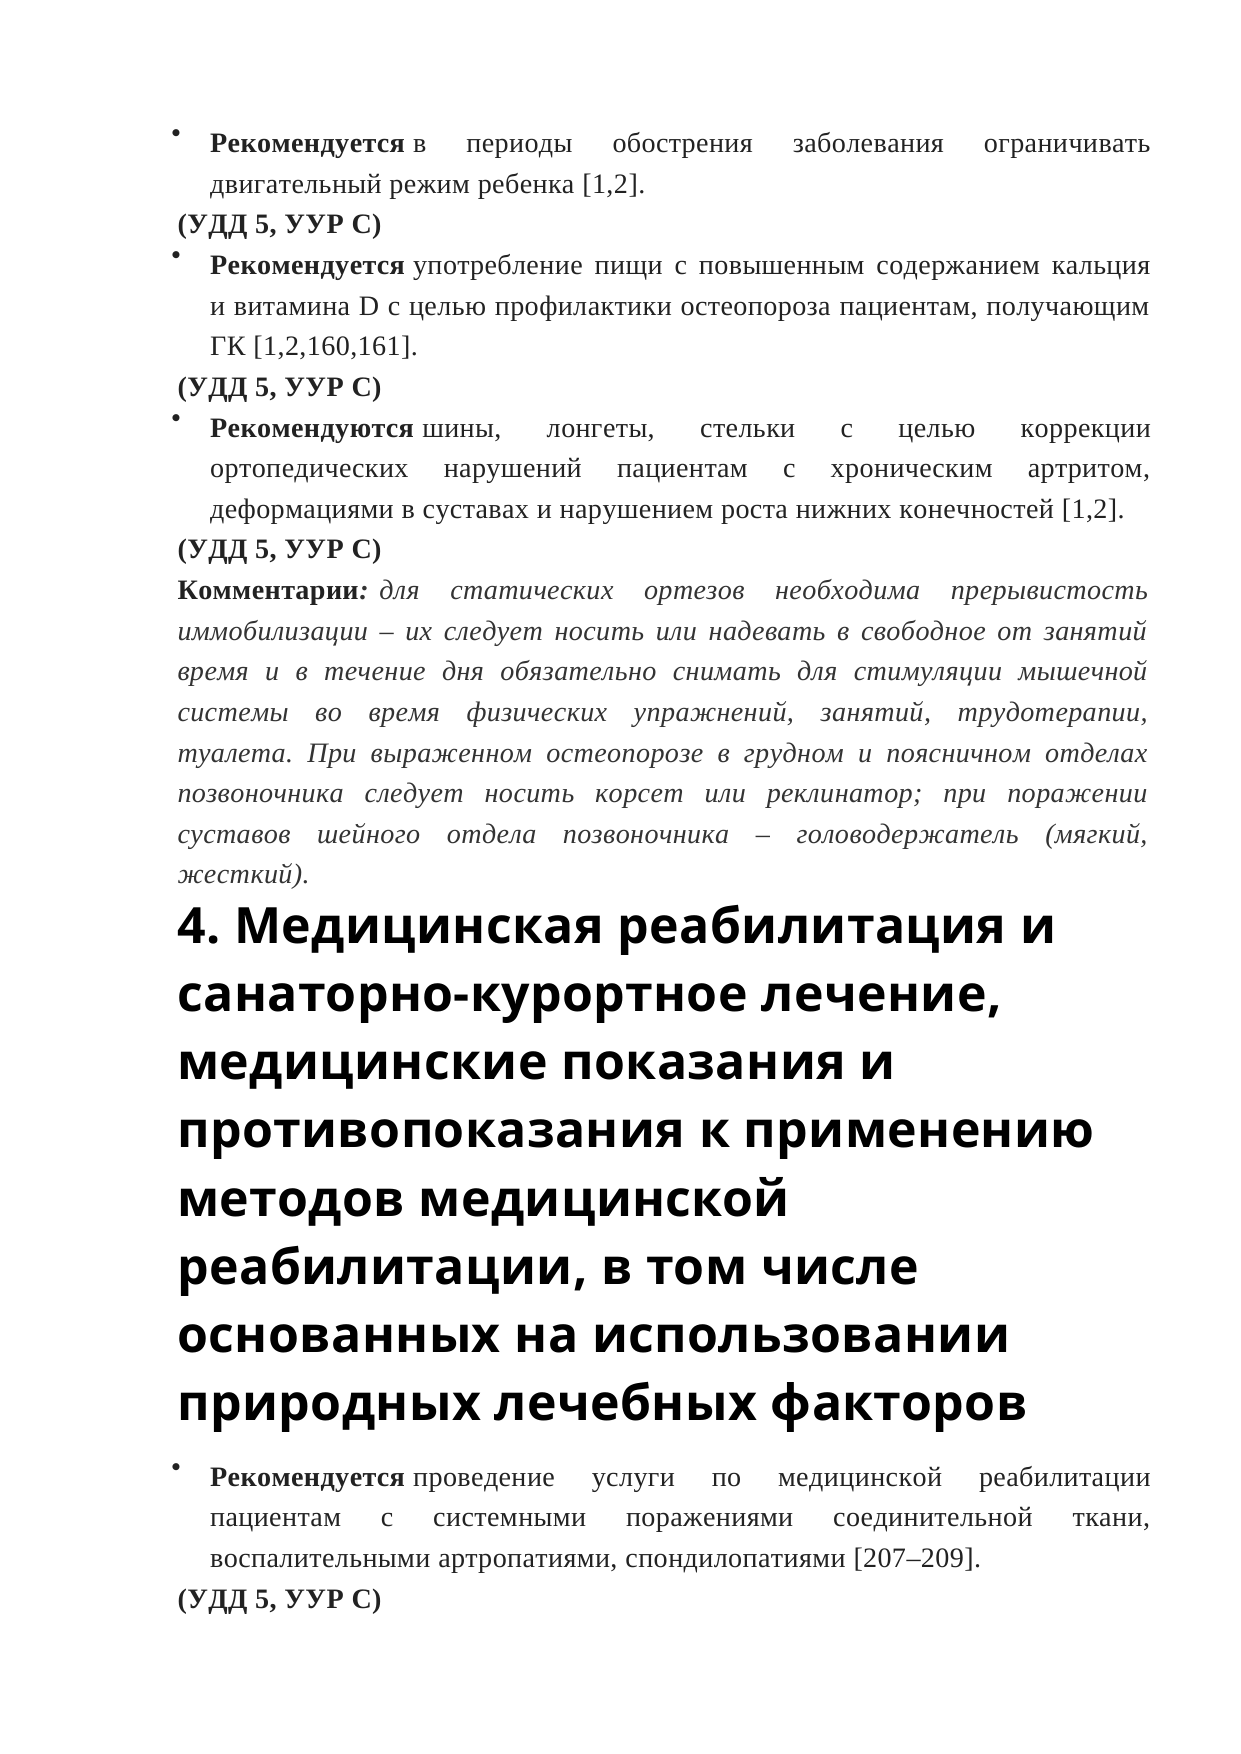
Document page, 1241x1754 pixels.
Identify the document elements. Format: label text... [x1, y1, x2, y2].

list Рекомендуется в периоды обострения заболевания ограничивать двигательный режим ребенка [1,2]. [172, 118, 1152, 199]
text (УДД 5, УУР С) [177, 199, 1152, 240]
list Рекомендуется проведение услуги по медицинской реабилитации пациентам с системными поражениями соединительной ткани, воспалительными артропатиями, спондилопатиями [207–209]. [172, 1452, 1152, 1573]
text 4. Медицинская реабилитация и санаторно-курортное лечение, медицинские показания и противопоказания к применению методов медицинской реабилитации, в том числе основанных на использовании природных лечебных факторов [177, 890, 1152, 1435]
text Комментарии: для статических ортезов необходима прерывистость иммобилизации – их следует носить или надевать в свободное от занятий время и в течение дня обязательно снимать для стимуляции мышечной системы во время физических упражнений, занятий, трудотерапии, туалета. При выраженном остеопорозе в грудном и поясничном отделах позвоночника следует носить корсет или реклинатор; при поражении суставов шейного отдела позвоночника – головодержатель (мягкий, жесткий). [177, 565, 1152, 890]
text (УДД 5, УУР С) [177, 524, 1152, 565]
text (УДД 5, УУР С) [177, 362, 1152, 402]
list Рекомендуются шины, лонгеты, стельки с целью коррекции ортопедических нарушений пациентам с хроническим артритом, деформациями в суставах и нарушением роста нижних конечностей [1,2]. [172, 402, 1152, 524]
list Рекомендуется употребление пищи с повышенным содержанием кальция и витамина D с целью профилактики остеопороза пациентам, получающим ГК [1,2,160,161]. [172, 240, 1152, 362]
text (УДД 5, УУР С) [177, 1573, 1152, 1614]
